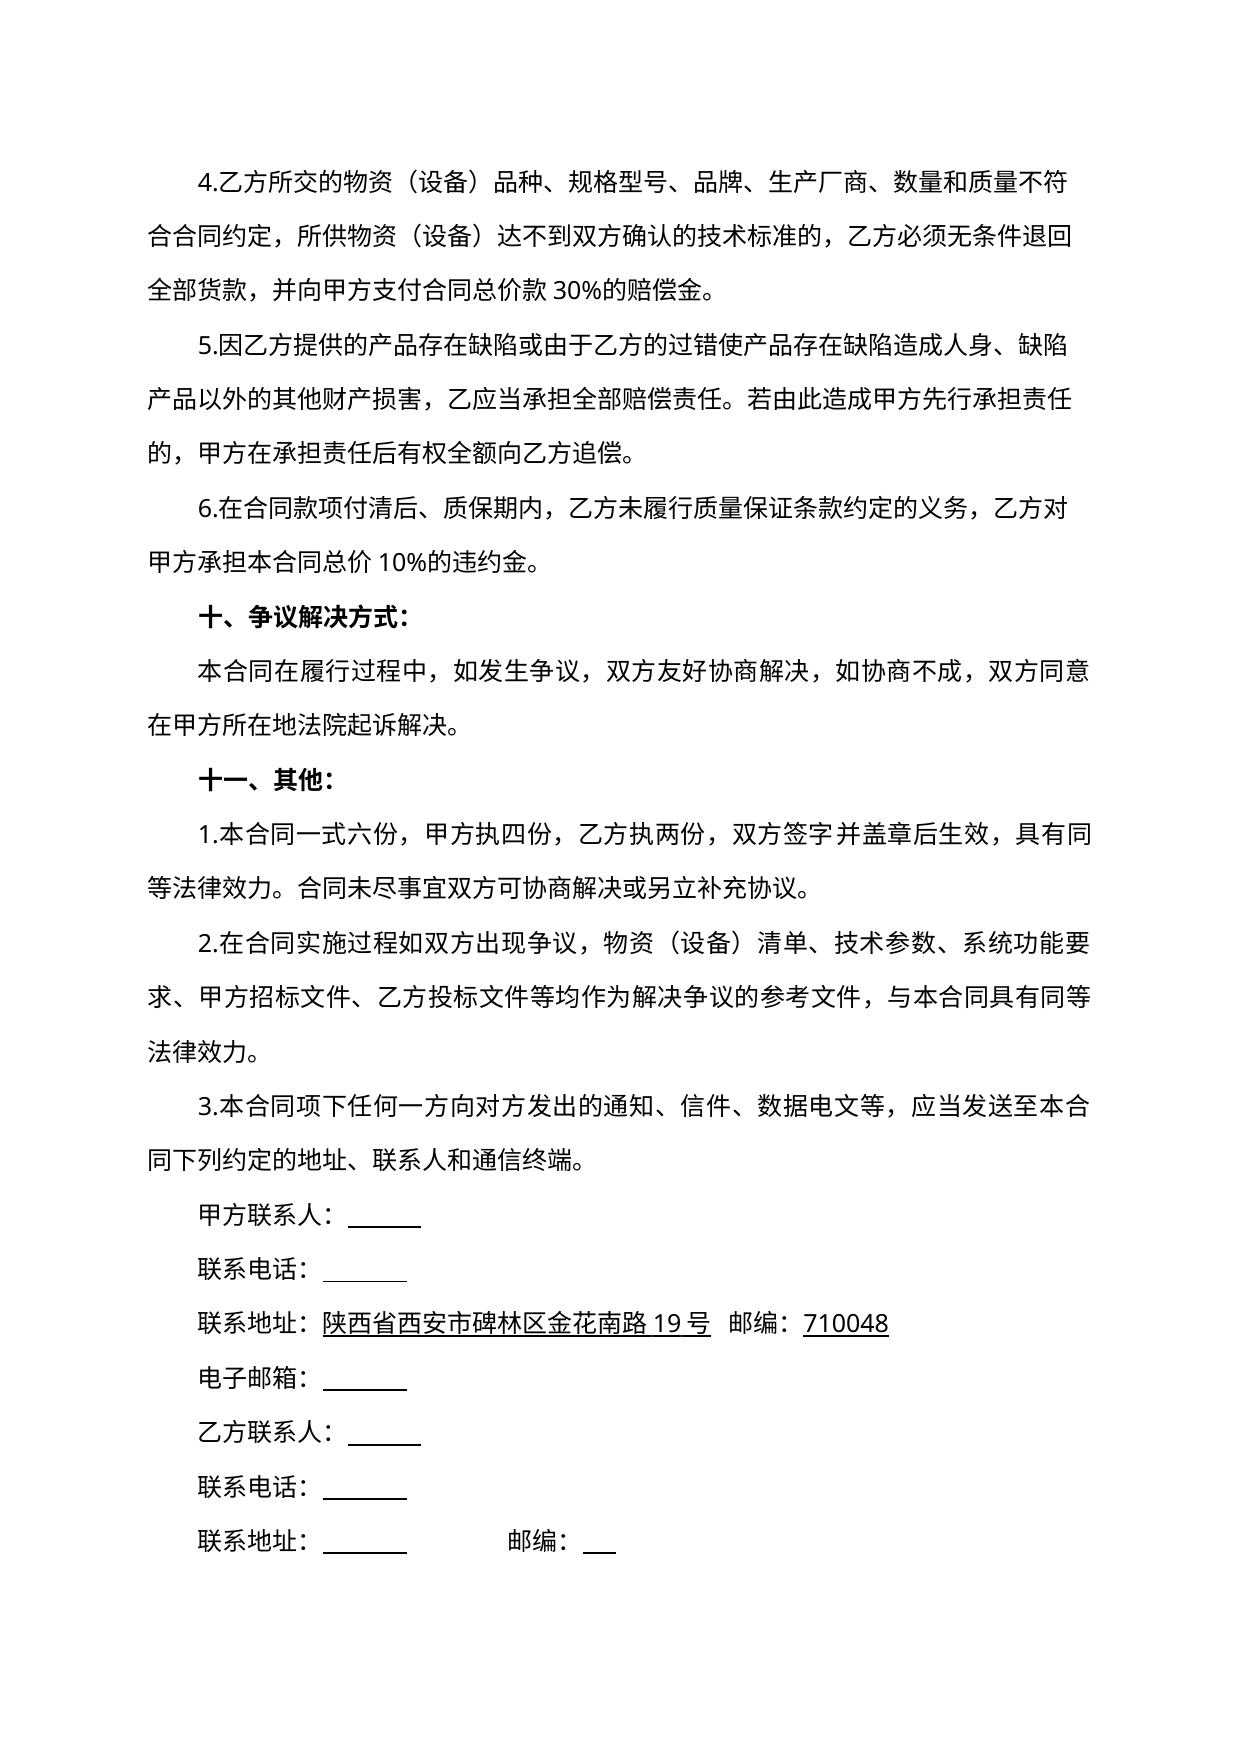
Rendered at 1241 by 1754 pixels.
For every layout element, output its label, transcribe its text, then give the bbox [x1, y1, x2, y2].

text 乙方联系人： [148, 1413, 1093, 1449]
text 本合同在履行过程中，如发生争议，双方友好协商解决，如协商不成，双方同意在甲方所在地法院起诉解决。 [148, 651, 1093, 742]
text 6.在合同款项付清后、质保期内，乙方未履行质量保证条款约定的义务，乙方对甲方承担本合同总价10%的违约金。 [148, 488, 1093, 579]
text 甲方联系人： [148, 1195, 1093, 1231]
text 3.本合同项下任何一方向对方发出的通知、信件、数据电文等，应当发送至本合同下列约定的地址、联系人和通信终端。 [148, 1086, 1093, 1177]
text 联系电话： [148, 1467, 1093, 1503]
text 联系电话： [148, 1249, 1093, 1286]
text 十、争议解决方式： [148, 597, 1093, 633]
text 4.乙方所交的物资（设备）品种、规格型号、品牌、生产厂商、数量和质量不符合合同约定，所供物资（设备）达不到双方确认的技术标准的，乙方必须无条件退回全部货款，并向甲方支付合同总价款30%的赔偿金。 [148, 162, 1093, 307]
text 联系地址：陕西省西安市碑林区金花南路19号 邮编：710048 [148, 1304, 1093, 1340]
text 5.因乙方提供的产品存在缺陷或由于乙方的过错使产品存在缺陷造成人身、缺陷产品以外的其他财产损害，乙应当承担全部赔偿责任。若由此造成甲方先行承担责任的，甲方在承担责任后有权全额向乙方追偿。 [148, 325, 1093, 470]
text 十一、其他： [148, 760, 1093, 796]
text 1.本合同一式六份，甲方执四份，乙方执两份，双方签字并盖章后生效，具有同等法律效力。合同未尽事宜双方可协商解决或另立补充协议。 [148, 814, 1093, 905]
text 联系地址： 邮编： [148, 1521, 1093, 1558]
text 2.在合同实施过程如双方出现争议，物资（设备）清单、技术参数、系统功能要求、甲方招标文件、乙方投标文件等均作为解决争议的参考文件，与本合同具有同等法律效力。 [148, 923, 1093, 1068]
text 电子邮箱： [148, 1358, 1093, 1394]
